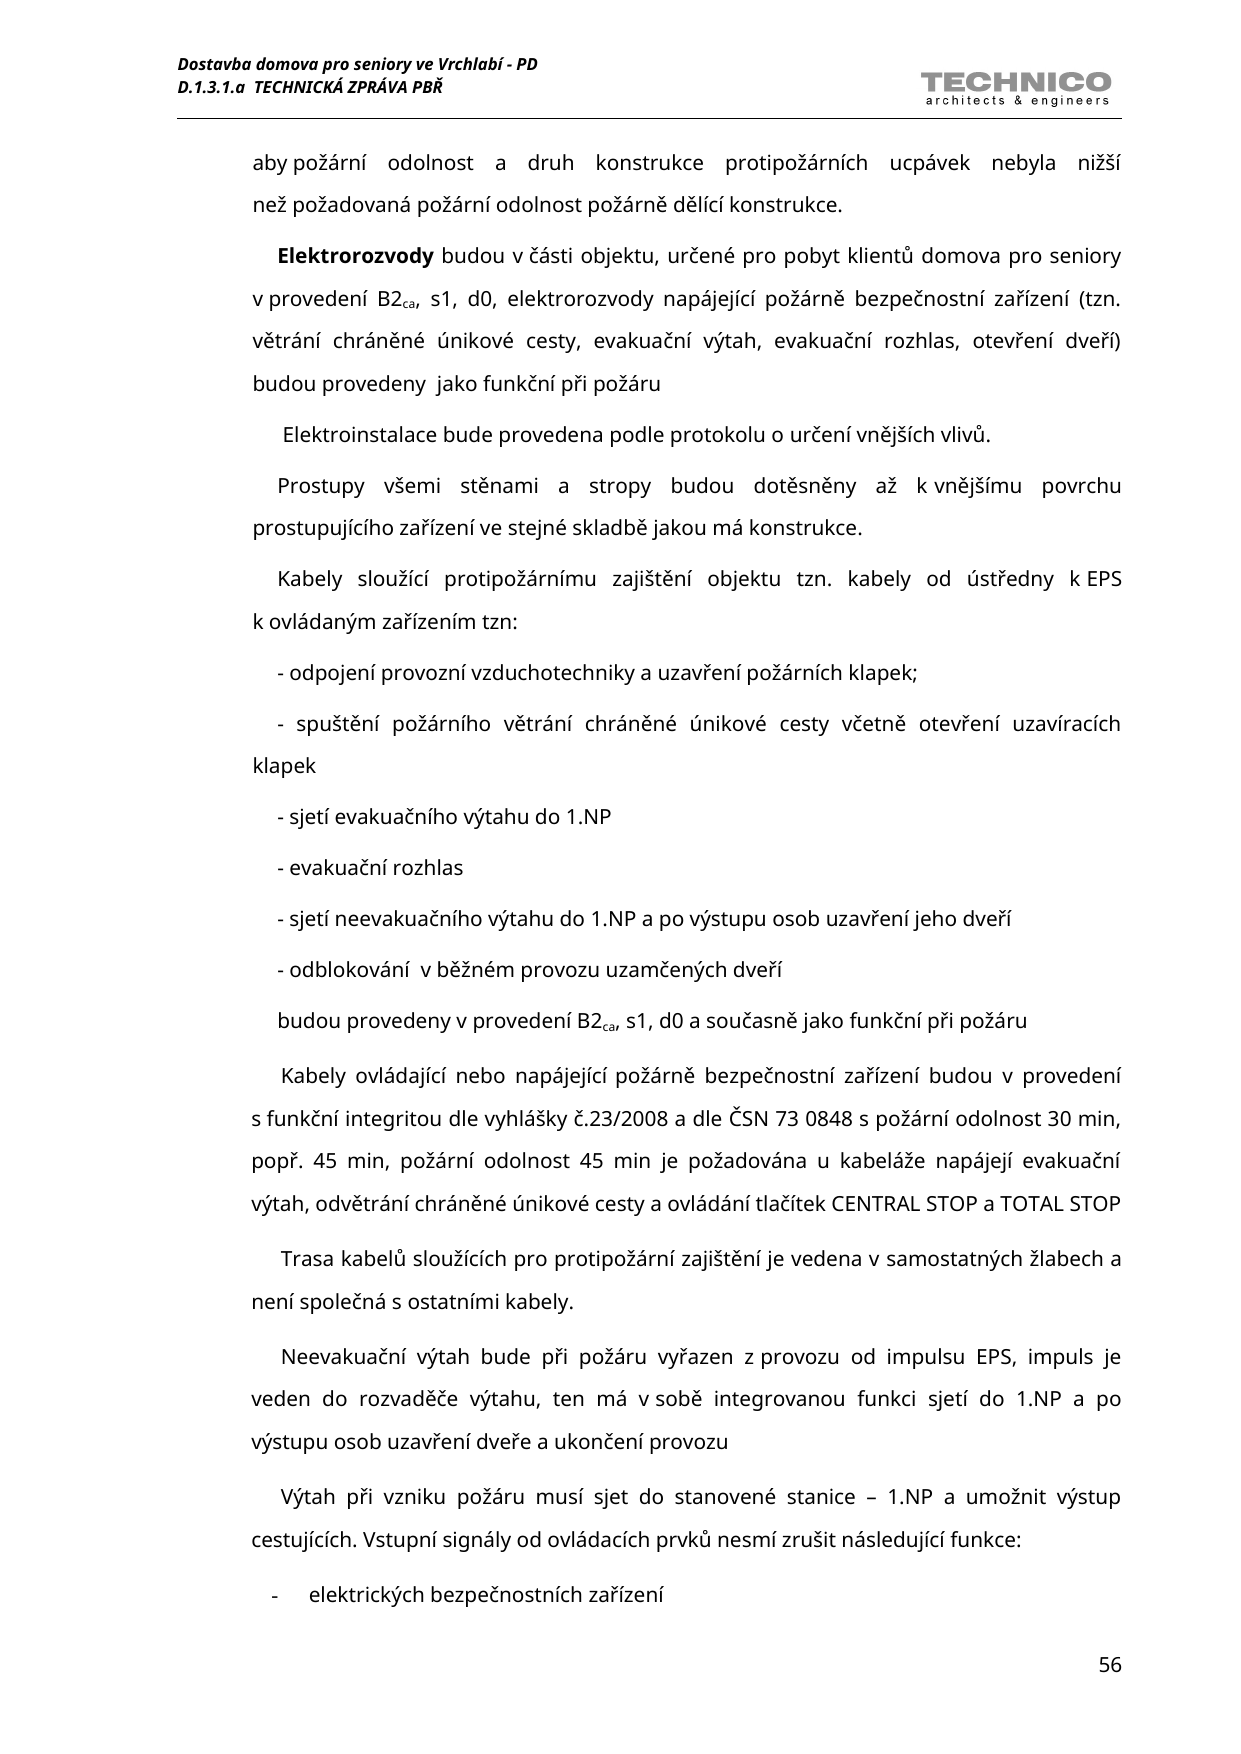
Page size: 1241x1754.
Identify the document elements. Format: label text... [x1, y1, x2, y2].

text - odpojení provozní vzduchotechniky a uzavření požárních klapek; [252, 658, 1122, 686]
text Elektrorozvody budou v části objektu, určené pro pobyt klientů domova pro seniory v provedení B2ca, s1, d0, elektrorozvody napájející požárně bezpečnostní zařízení (tzn. větrání chráněné únikové cesty, evakuační výtah, evakuační rozhlas, otevření dveří) budou provedeny jako funkční při požáru [252, 241, 1122, 397]
text - sjetí neevakuačního výtahu do 1.NP a po výstupu osob uzavření jeho dveří [252, 904, 1122, 933]
list elektrických bezpečnostních zařízení [271, 1580, 1122, 1608]
text Elektroinstalace bude provedena podle protokolu o určení vnějších vlivů. [252, 420, 1122, 448]
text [252, 148, 1122, 219]
text Výtah při vzniku požáru musí sjet do stanovené stanice – 1.NP a umožnit výstup cestujících. Vstupní signály od ovládacích prvků nesmí zrušit následující funkce: [251, 1482, 1122, 1553]
text Trasa kabelů sloužících pro protipožární zajištění je vedena v samostatných žlabech a není společná s ostatními kabely. [251, 1244, 1122, 1315]
text Kabely ovládající nebo napájející požárně bezpečnostní zařízení budou v provedení s funkční integritou dle vyhlášky č.23/2008 a dle ČSN 73 0848 s požární odolnost 30 min, popř. 45 min, požární odolnost 45 min je požadována u kabeláže napájejí evakuační výtah, odvětrání chráněné únikové cesty a ovládání tlačítek CENTRAL STOP a TOTAL STOP [251, 1061, 1122, 1217]
text - evakuační rozhlas [252, 853, 1122, 882]
text Prostupy všemi stěnami a stropy budou dotěsněny až k vnějšímu povrchu prostupujícího zařízení ve stejné skladbě jakou má konstrukce. [252, 471, 1122, 542]
text - sjetí evakuačního výtahu do 1.NP [252, 802, 1122, 831]
text - spuštění požárního větrání chráněné únikové cesty včetně otevření uzavíracích klapek [252, 709, 1122, 780]
text - odblokování v běžném provozu uzamčených dveří [252, 955, 1122, 984]
picture [916, 67, 1118, 112]
text Kabely sloužící protipožárnímu zajištění objektu tzn. kabely od ústředny k EPS k ovládaným zařízením tzn: [252, 564, 1122, 635]
text Neevakuační výtah bude při požáru vyřazen z provozu od impulsu EPS, impuls je veden do rozvaděče výtahu, ten má v sobě integrovanou funkci sjetí do 1.NP a po výstupu osob uzavření dveře a ukončení provozu [251, 1342, 1122, 1456]
text budou provedeny v provedení B2ca, s1, d0 a současně jako funkční při požáru [252, 1006, 1122, 1034]
